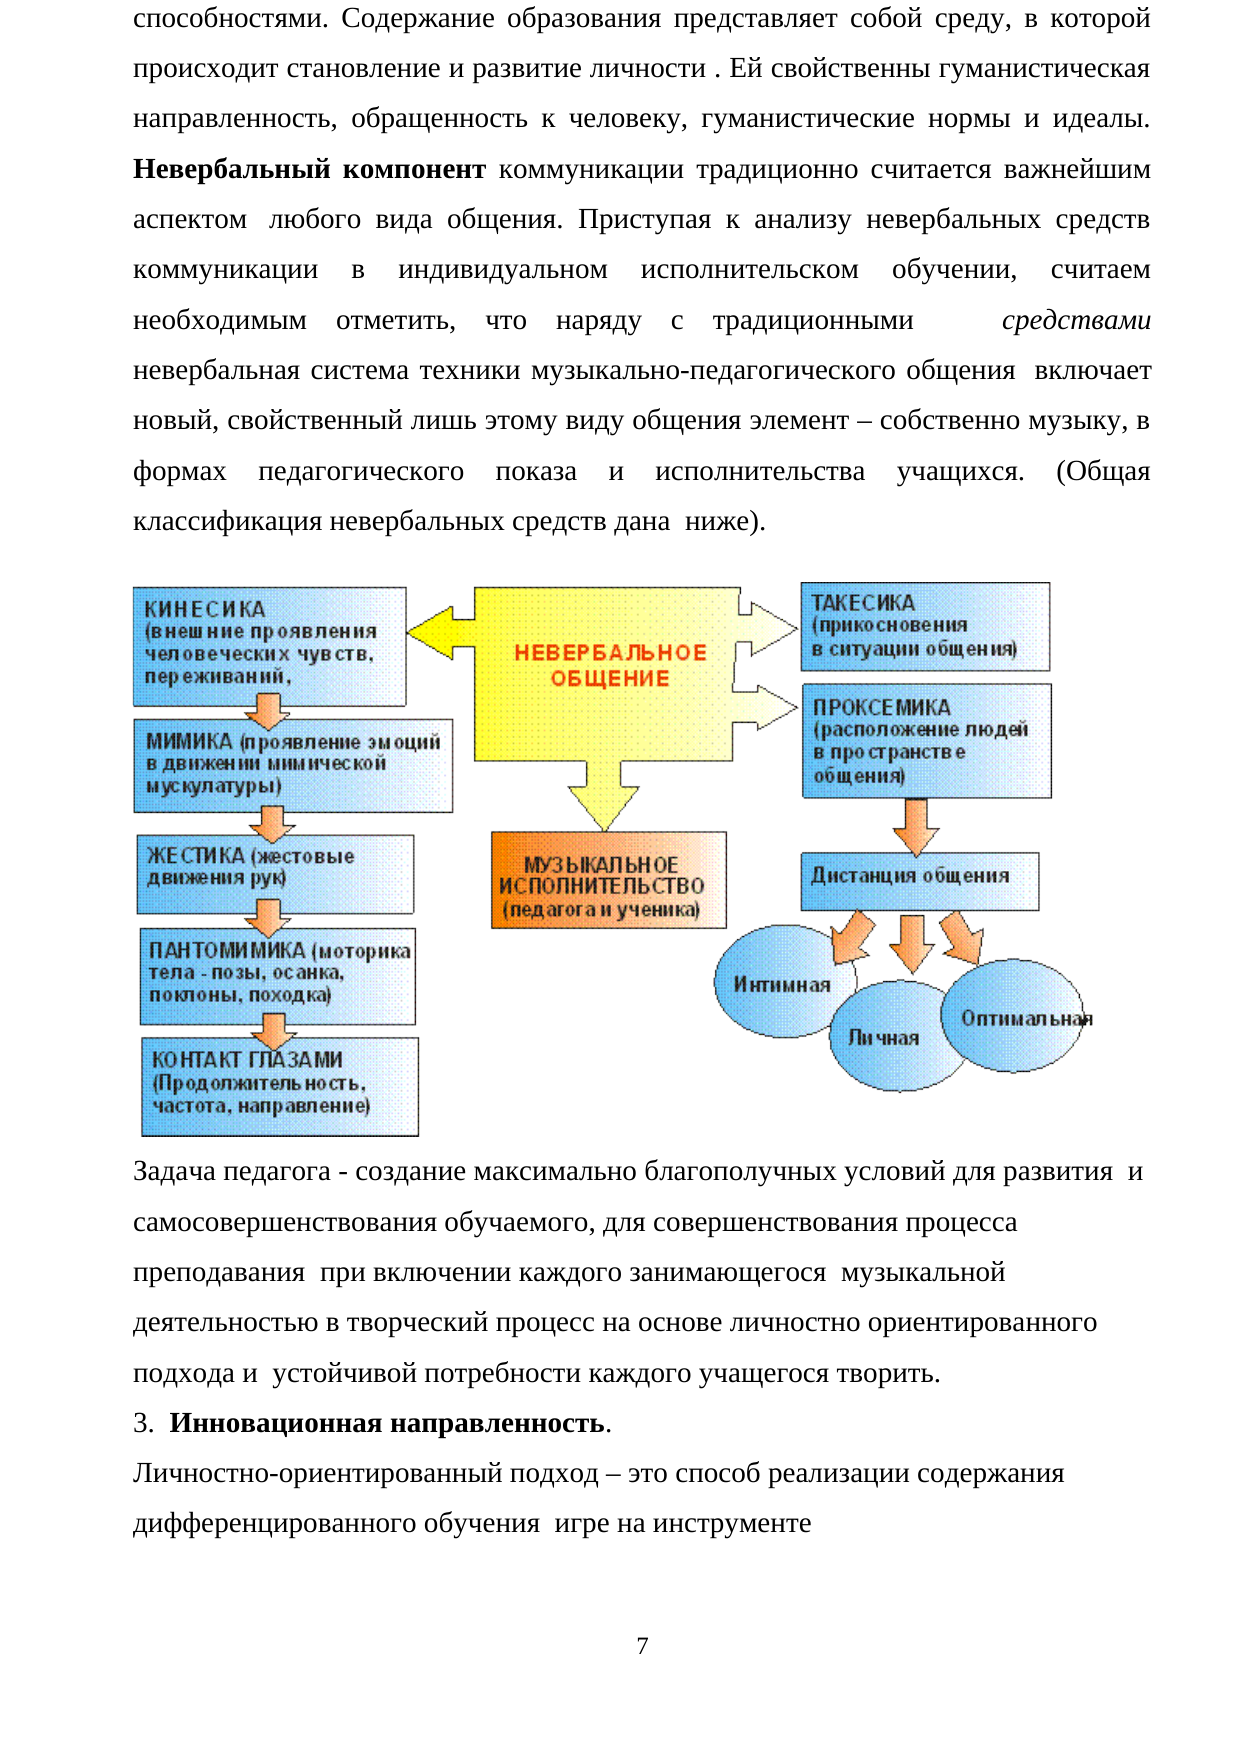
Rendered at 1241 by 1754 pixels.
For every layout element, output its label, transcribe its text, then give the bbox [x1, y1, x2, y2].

text способностями. Содержание образования представляет собой среду, в которой происходит становление и развитие личности . Ей свойственны гуманистическая направленность, обращенность к человеку, гуманистические нормы и идеалы. Невербальный компонент коммуникации традиционно считается важнейшим аспектом любого вида общения. Приступая к анализу невербальных средств коммуникации в индивидуальном исполнительском обучении, считаем необходимым отметить, что наряду с традиционными средствами невербальная система техники музыкально-педагогического общения включает новый, свойственный лишь этому виду общения элемент – собственно музыку, в формах педагогического показа и исполнительства учащихся. (Общая классификация невербальных средств дана ниже). [133, 0, 1152, 537]
picture [132, 582, 1093, 1137]
